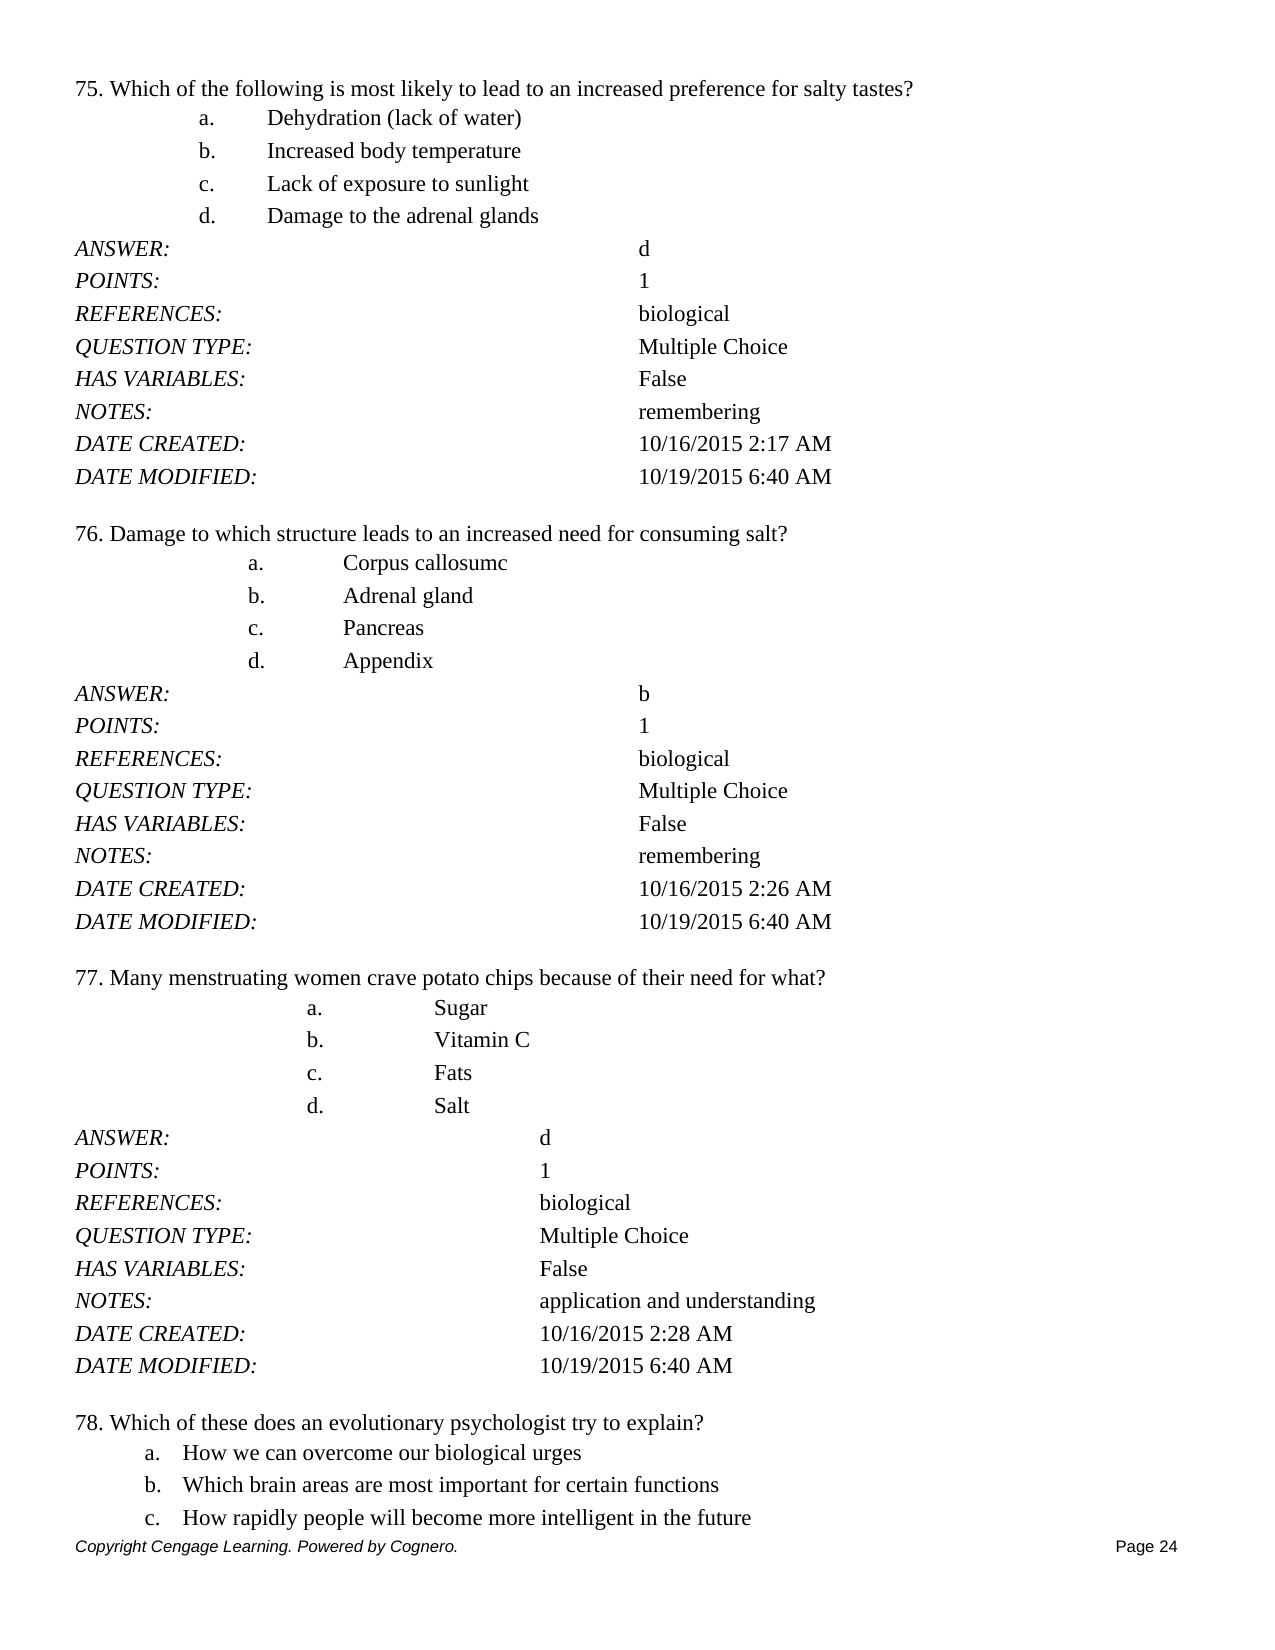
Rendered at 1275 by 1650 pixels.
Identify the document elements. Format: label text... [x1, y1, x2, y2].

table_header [75, 1409, 1200, 1533]
table_header 77. Many menstruating women crave potato chips because of their need for what? [75, 964, 1200, 1382]
table_header 76. ​Damage to which structure leads to an increased need for consuming salt? [75, 520, 1200, 937]
table_header 75. Which of the following is most likely to lead to an increased preference for salty tastes?​ [75, 75, 1200, 493]
